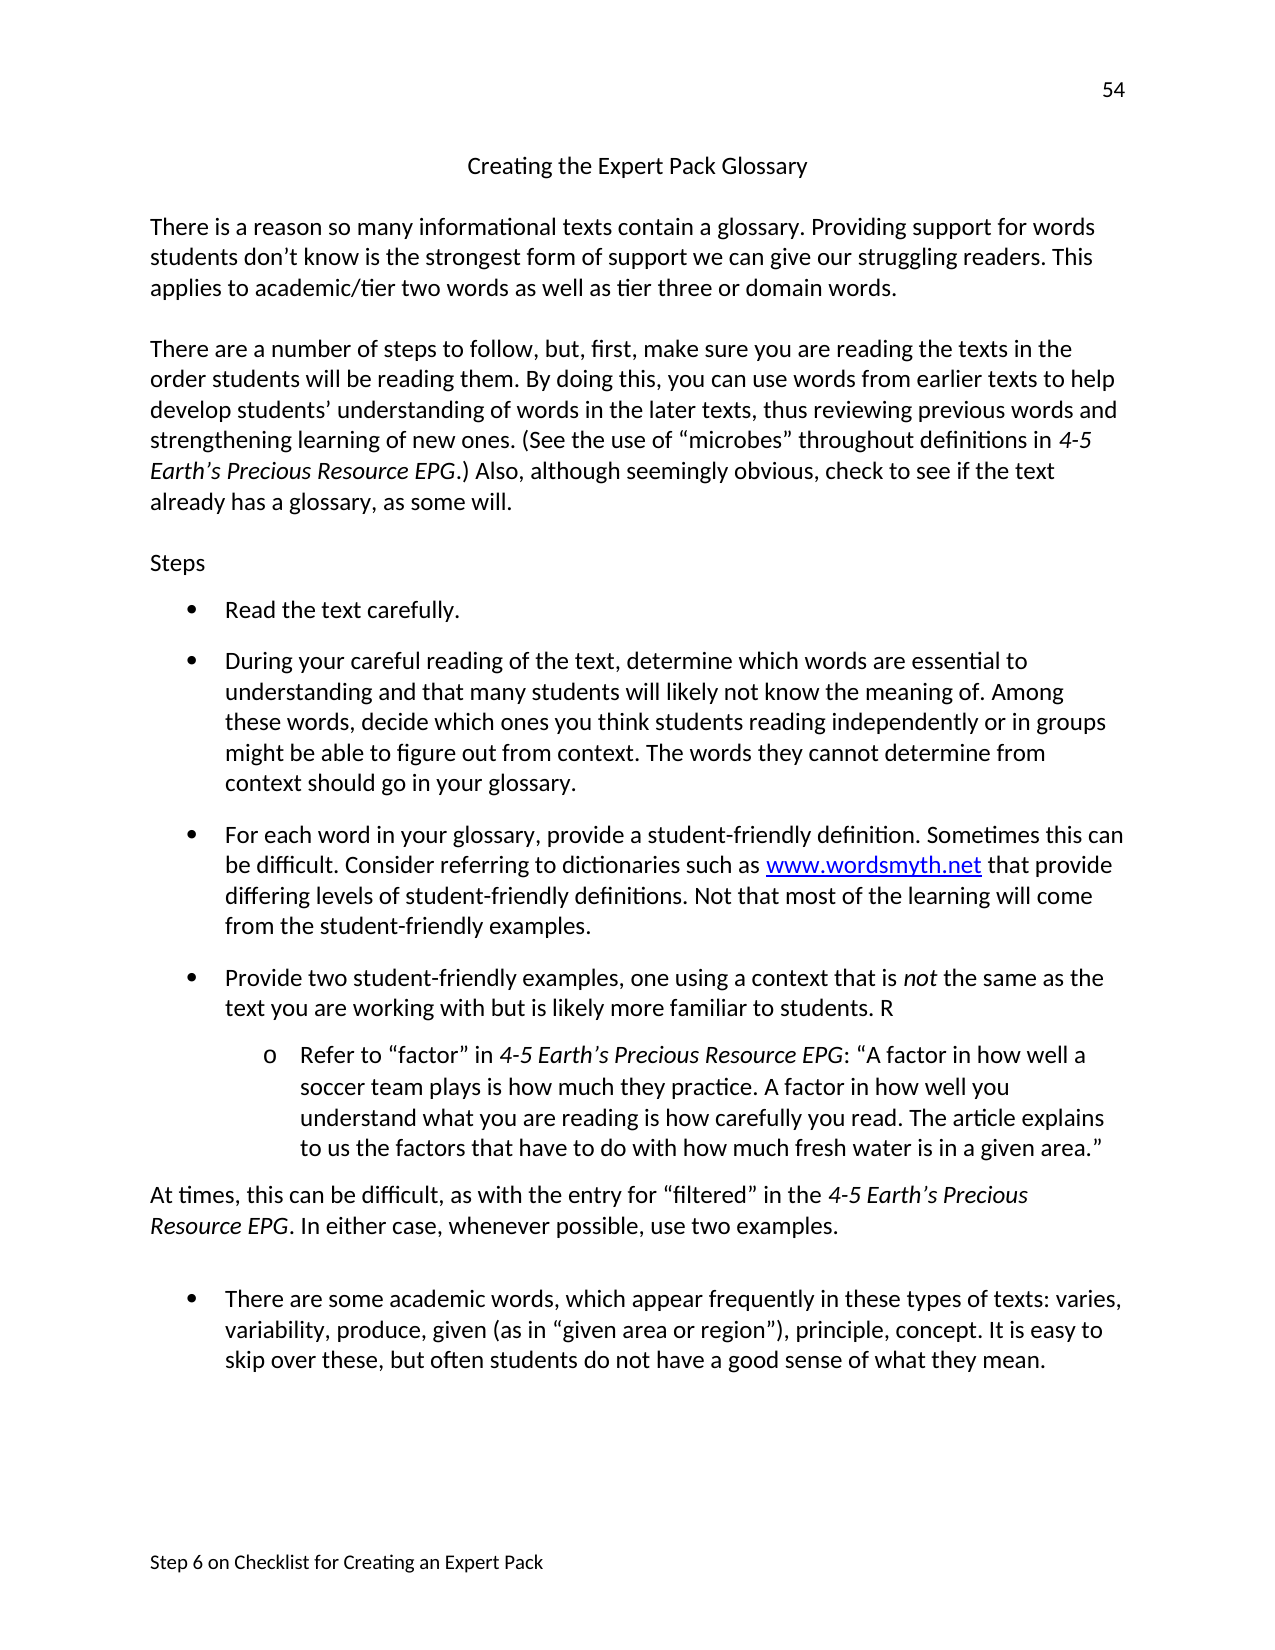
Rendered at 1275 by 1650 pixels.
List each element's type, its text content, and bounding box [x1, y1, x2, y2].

list Read the text carefully. [187, 594, 1125, 624]
text There is a reason so many informational texts contain a glossary. Providing support for words students don’t know is the strongest form of support we can give our struggling readers. This applies to academic/tier two words as well as tier three or domain words. [150, 211, 1125, 303]
text Steps [150, 547, 1125, 577]
list During your careful reading of the text, determine which words are essential to understanding and that many students will likely not know the meaning of. Among these words, decide which ones you think students reading independently or in groups might be able to figure out from context. The words they cannot determine from context should go in your glossary. [187, 645, 1125, 798]
list There are some academic words, which appear frequently in these types of texts: varies, variability, produce, given (as in “given area or region”), principle, concept. It is easy to skip over these, but often students do not have a good sense of what they mean. [187, 1283, 1125, 1375]
text Creating the Expert Pack Glossary [150, 150, 1125, 181]
list For each word in your glossary, provide a student-friendly definition. Sometimes this can be difficult. Consider referring to dictionaries such as www.wordsmyth.net that provide differing levels of student-friendly definitions. Not that most of the learning will come from the student-friendly examples. [187, 819, 1125, 941]
text At times, this can be difficult, as with the entry for “filtered” in the 4-5 Earth’s Precious Resource EPG. In either case, whenever possible, use two examples. [150, 1179, 1125, 1240]
list Refer to “factor” in 4-5 Earth’s Precious Resource EPG: “A factor in how well a soccer team plays is how much they practice. A factor in how well you understand what you are reading is how carefully you read. The article explains to us the factors that have to do with how much fresh water is in a given area.” [262, 1039, 1125, 1163]
list Provide two student-friendly examples, one using a context that is not the same as the text you are working with but is likely more familiar to students. R [187, 962, 1125, 1023]
text There are a number of steps to follow, but, first, make sure you are reading the texts in the order students will be reading them. By doing this, you can use words from earlier texts to help develop students’ understanding of words in the later texts, thus reviewing previous words and strengthening learning of new ones. (See the use of “microbes” throughout definitions in 4-5 Earth’s Precious Resource EPG.) Also, although seemingly obvious, check to see if the text already has a glossary, as some will. [150, 333, 1125, 516]
